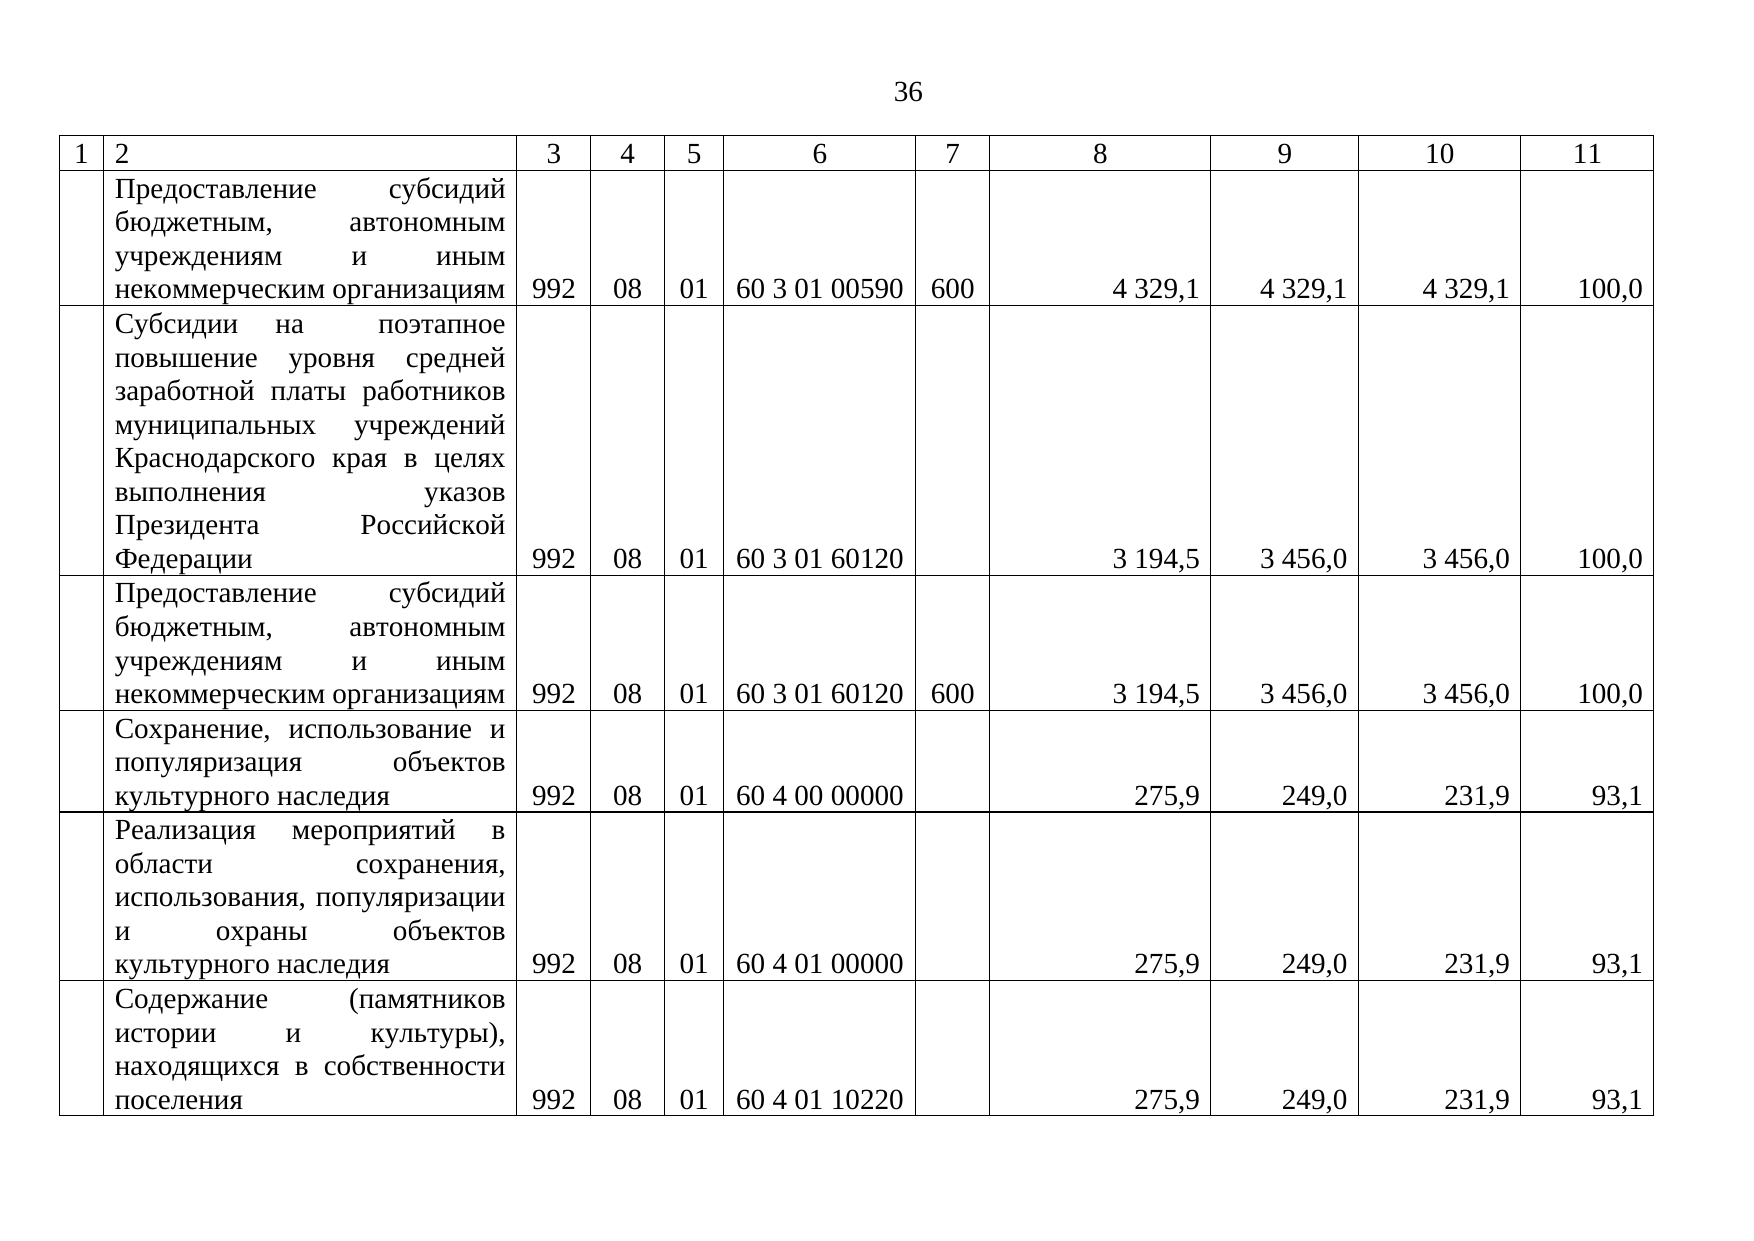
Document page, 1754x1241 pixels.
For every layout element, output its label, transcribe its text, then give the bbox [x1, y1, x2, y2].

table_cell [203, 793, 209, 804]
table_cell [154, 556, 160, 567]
table_header 3 [517, 136, 590, 170]
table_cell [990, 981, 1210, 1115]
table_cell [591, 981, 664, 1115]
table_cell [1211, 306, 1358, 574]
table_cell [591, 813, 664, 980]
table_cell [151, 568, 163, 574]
table_header 4 [591, 136, 664, 170]
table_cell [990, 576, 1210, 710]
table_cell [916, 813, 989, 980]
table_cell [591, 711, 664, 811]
table_header 10 [1359, 136, 1520, 170]
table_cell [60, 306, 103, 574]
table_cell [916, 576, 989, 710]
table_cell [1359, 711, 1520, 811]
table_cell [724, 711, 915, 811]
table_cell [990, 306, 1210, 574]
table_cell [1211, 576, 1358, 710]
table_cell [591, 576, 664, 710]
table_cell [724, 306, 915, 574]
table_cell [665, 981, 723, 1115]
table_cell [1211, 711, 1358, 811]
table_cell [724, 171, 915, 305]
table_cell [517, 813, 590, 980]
table_header 7 [916, 136, 989, 170]
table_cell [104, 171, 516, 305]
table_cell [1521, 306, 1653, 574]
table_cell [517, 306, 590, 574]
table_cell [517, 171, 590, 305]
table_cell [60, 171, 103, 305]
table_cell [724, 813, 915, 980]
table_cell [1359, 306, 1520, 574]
table_header 2 [104, 136, 516, 170]
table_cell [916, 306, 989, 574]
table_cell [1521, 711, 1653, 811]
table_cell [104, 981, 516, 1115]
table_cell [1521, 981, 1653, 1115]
table_header 1 [60, 136, 103, 170]
table_header 6 [724, 136, 915, 170]
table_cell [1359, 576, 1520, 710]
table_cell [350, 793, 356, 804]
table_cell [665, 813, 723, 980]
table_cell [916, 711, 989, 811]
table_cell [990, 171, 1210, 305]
table_header 8 [990, 136, 1210, 170]
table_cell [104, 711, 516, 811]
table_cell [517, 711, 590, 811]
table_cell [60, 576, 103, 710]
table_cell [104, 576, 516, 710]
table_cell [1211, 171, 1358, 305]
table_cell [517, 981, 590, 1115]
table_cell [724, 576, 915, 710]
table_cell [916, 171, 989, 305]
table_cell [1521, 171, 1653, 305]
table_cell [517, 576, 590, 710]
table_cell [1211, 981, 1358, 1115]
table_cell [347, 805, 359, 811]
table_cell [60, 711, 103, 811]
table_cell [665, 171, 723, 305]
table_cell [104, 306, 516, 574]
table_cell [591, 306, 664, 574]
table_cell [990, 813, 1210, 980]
table_header 11 [1521, 136, 1653, 170]
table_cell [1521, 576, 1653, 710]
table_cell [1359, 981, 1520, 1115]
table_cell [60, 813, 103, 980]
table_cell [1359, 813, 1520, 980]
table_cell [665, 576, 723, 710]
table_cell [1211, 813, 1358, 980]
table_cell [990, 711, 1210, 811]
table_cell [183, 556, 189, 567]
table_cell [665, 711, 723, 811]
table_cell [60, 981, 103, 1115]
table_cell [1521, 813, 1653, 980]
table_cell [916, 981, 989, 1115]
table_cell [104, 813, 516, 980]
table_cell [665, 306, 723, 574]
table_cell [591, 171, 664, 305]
table_header 9 [1211, 136, 1358, 170]
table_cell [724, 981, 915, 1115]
table_header 5 [665, 136, 723, 170]
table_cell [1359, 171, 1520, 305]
